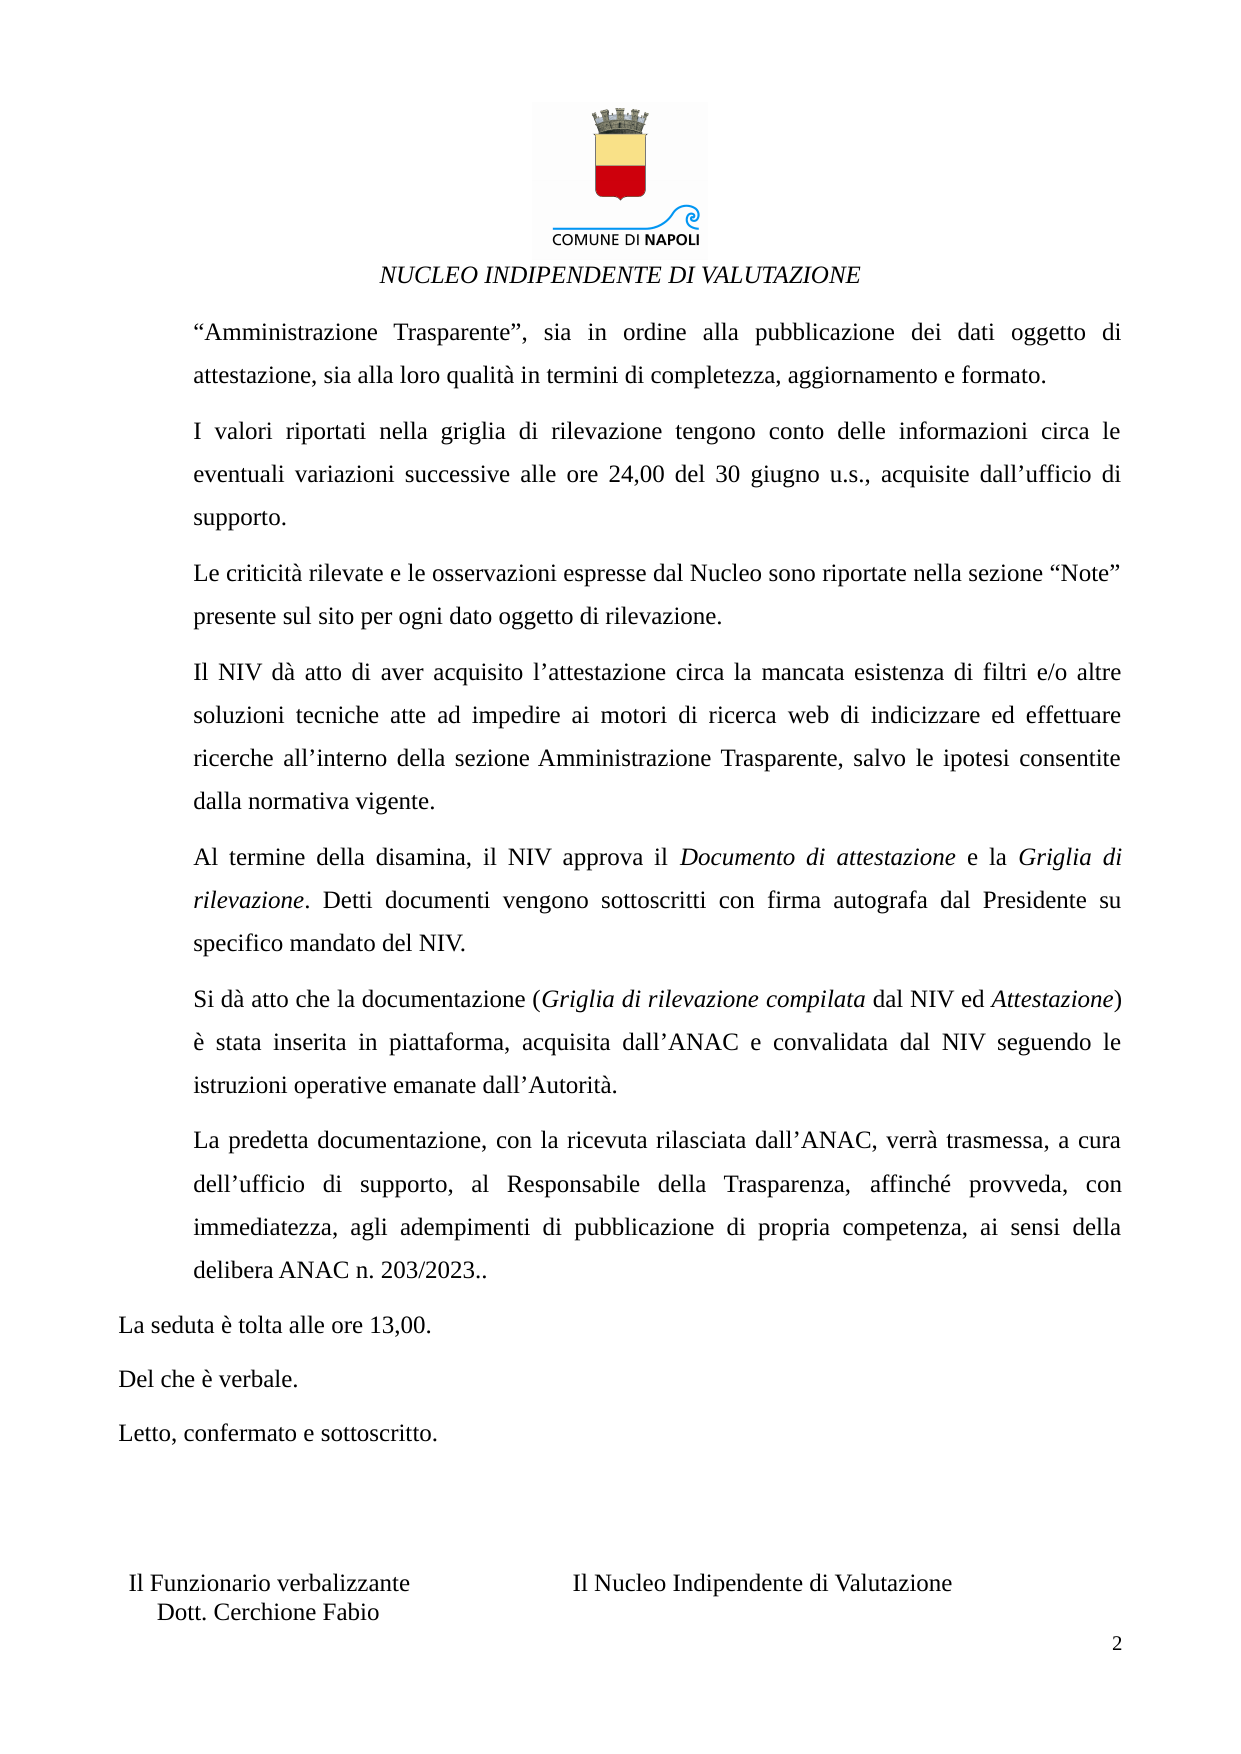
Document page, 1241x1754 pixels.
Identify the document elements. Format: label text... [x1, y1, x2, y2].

text Al termine della disamina, il NIV approva il Documento di attestazione e la Griglia di rilevazione. Detti documenti vengono sottoscritti con firma autografa dal Presidente su specifico mandato del NIV. [193, 842, 1122, 957]
text Le criticità rilevate e le osservazioni espresse dal Nucleo sono riportate nella sezione “Note” presente sul sito per ogni dato oggetto di rilevazione. [193, 558, 1122, 630]
picture [532, 102, 709, 260]
text Letto, confermato e sottoscritto. [118, 1418, 1122, 1446]
table_header Il Nucleo Indipendente di Valutazione [561, 1568, 1167, 1625]
text Del che è verbale. [118, 1364, 1122, 1393]
text La seduta è tolta alle ore 13,00. [118, 1311, 1122, 1339]
table_header Il Funzionario verbalizzante Dott. Cerchione Fabio [107, 1568, 561, 1625]
text Il NIV dà atto di aver acquisito l’attestazione circa la mancata esistenza di filtri e/o altre soluzioni tecniche atte ad impedire ai motori di ricerca web di indicizzare ed effettuare ricerche all’interno della sezione Amministrazione Trasparente, salvo le ipotesi consentite dalla normativa vigente. [193, 657, 1122, 815]
text Si dà atto che la documentazione (Griglia di rilevazione compilata dal NIV ed Attestazione) è stata inserita in piattaforma, acquisita dall’ANAC e convalidata dal NIV seguendo le istruzioni operative emanate dall’Autorità. [193, 984, 1122, 1099]
text La predetta documentazione, con la ricevuta rilasciata dall’ANAC, verrà trasmessa, a cura dell’ufficio di supporto, al Responsabile della Trasparenza, affinché provveda, con immediatezza, agli adempimenti di pubblicazione di propria competenza, ai sensi della delibera ANAC n. 203/2023.. [193, 1126, 1122, 1284]
text I valori riportati nella griglia di rilevazione tengono conto delle informazioni circa le eventuali variazioni successive alle ore 24,00 del 30 giugno u.s., acquisite dall’ufficio di supporto. [193, 416, 1122, 531]
